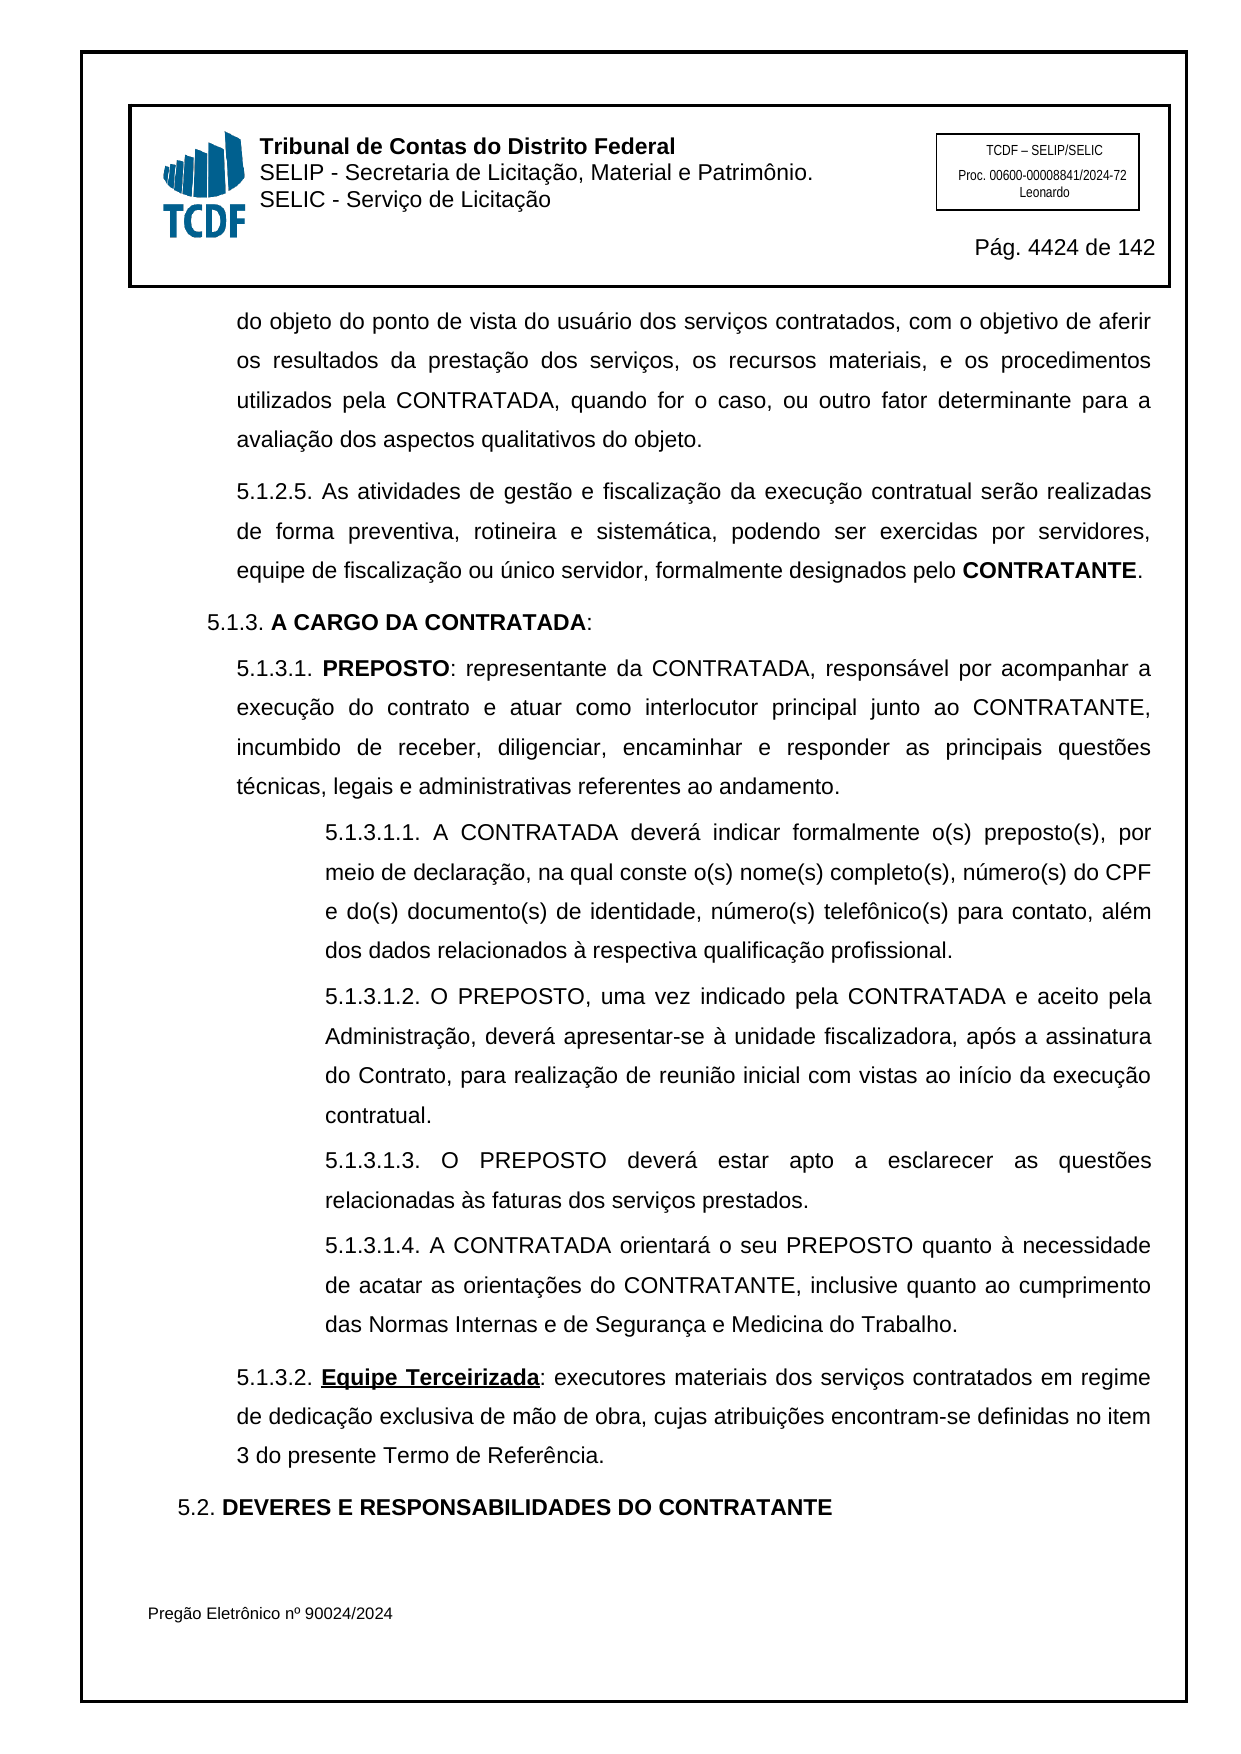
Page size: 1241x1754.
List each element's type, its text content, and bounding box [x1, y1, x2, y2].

subtitle A CONTRATADA orientará o seu PREPOSTO quanto à necessidade de acatar as orientações do CONTRATANTE, inclusive quanto ao cumprimento das Normas Internas e de Segurança e Medicina do Trabalho. [325, 1232, 1152, 1338]
subtitle A CONTRATADA deverá indicar formalmente o(s) preposto(s), por meio de declaração, na qual conste o(s) nome(s) completo(s), número(s) do CPF e do(s) documento(s) de identidade, número(s) telefônico(s) para contato, além dos dados relacionados à respectiva qualificação profissional. [325, 819, 1152, 964]
subtitle PREPOSTO: representante da CONTRATADA, responsável por acompanhar a execução do contrato e atuar como interlocutor principal junto ao CONTRATANTE, incumbido de receber, diligenciar, encaminhar e responder as principais questões técnicas, legais e administrativas referentes ao andamento. [236, 655, 1152, 799]
subtitle A CARGO DA CONTRATADA: [207, 609, 1152, 635]
picture [148, 128, 260, 240]
subtitle O PREPOSTO deverá estar apto a esclarecer as questões relacionadas às faturas dos serviços prestados. [325, 1147, 1152, 1213]
subtitle O PREPOSTO, uma vez indicado pela CONTRATADA e aceito pela Administração, deverá apresentar-se à unidade fiscalizadora, após a assinatura do Contrato, para realização de reunião inicial com vistas ao início da execução contratual. [325, 983, 1152, 1128]
subtitle Equipe Terceirizada: executores materiais dos serviços contratados em regime de dedicação exclusiva de mão de obra, cujas atribuições encontram-se definidas no item 3 do presente Termo de Referência. [236, 1363, 1152, 1469]
subtitle As atividades de gestão e fiscalização da execução contratual serão realizadas de forma preventiva, rotineira e sistemática, podendo ser exercidas por servidores, equipe de fiscalização ou único servidor, formalmente designados pelo CONTRATANTE. [236, 478, 1152, 583]
subtitle DEVERES E RESPONSABILIDADES DO CONTRATANTE [177, 1494, 1152, 1521]
